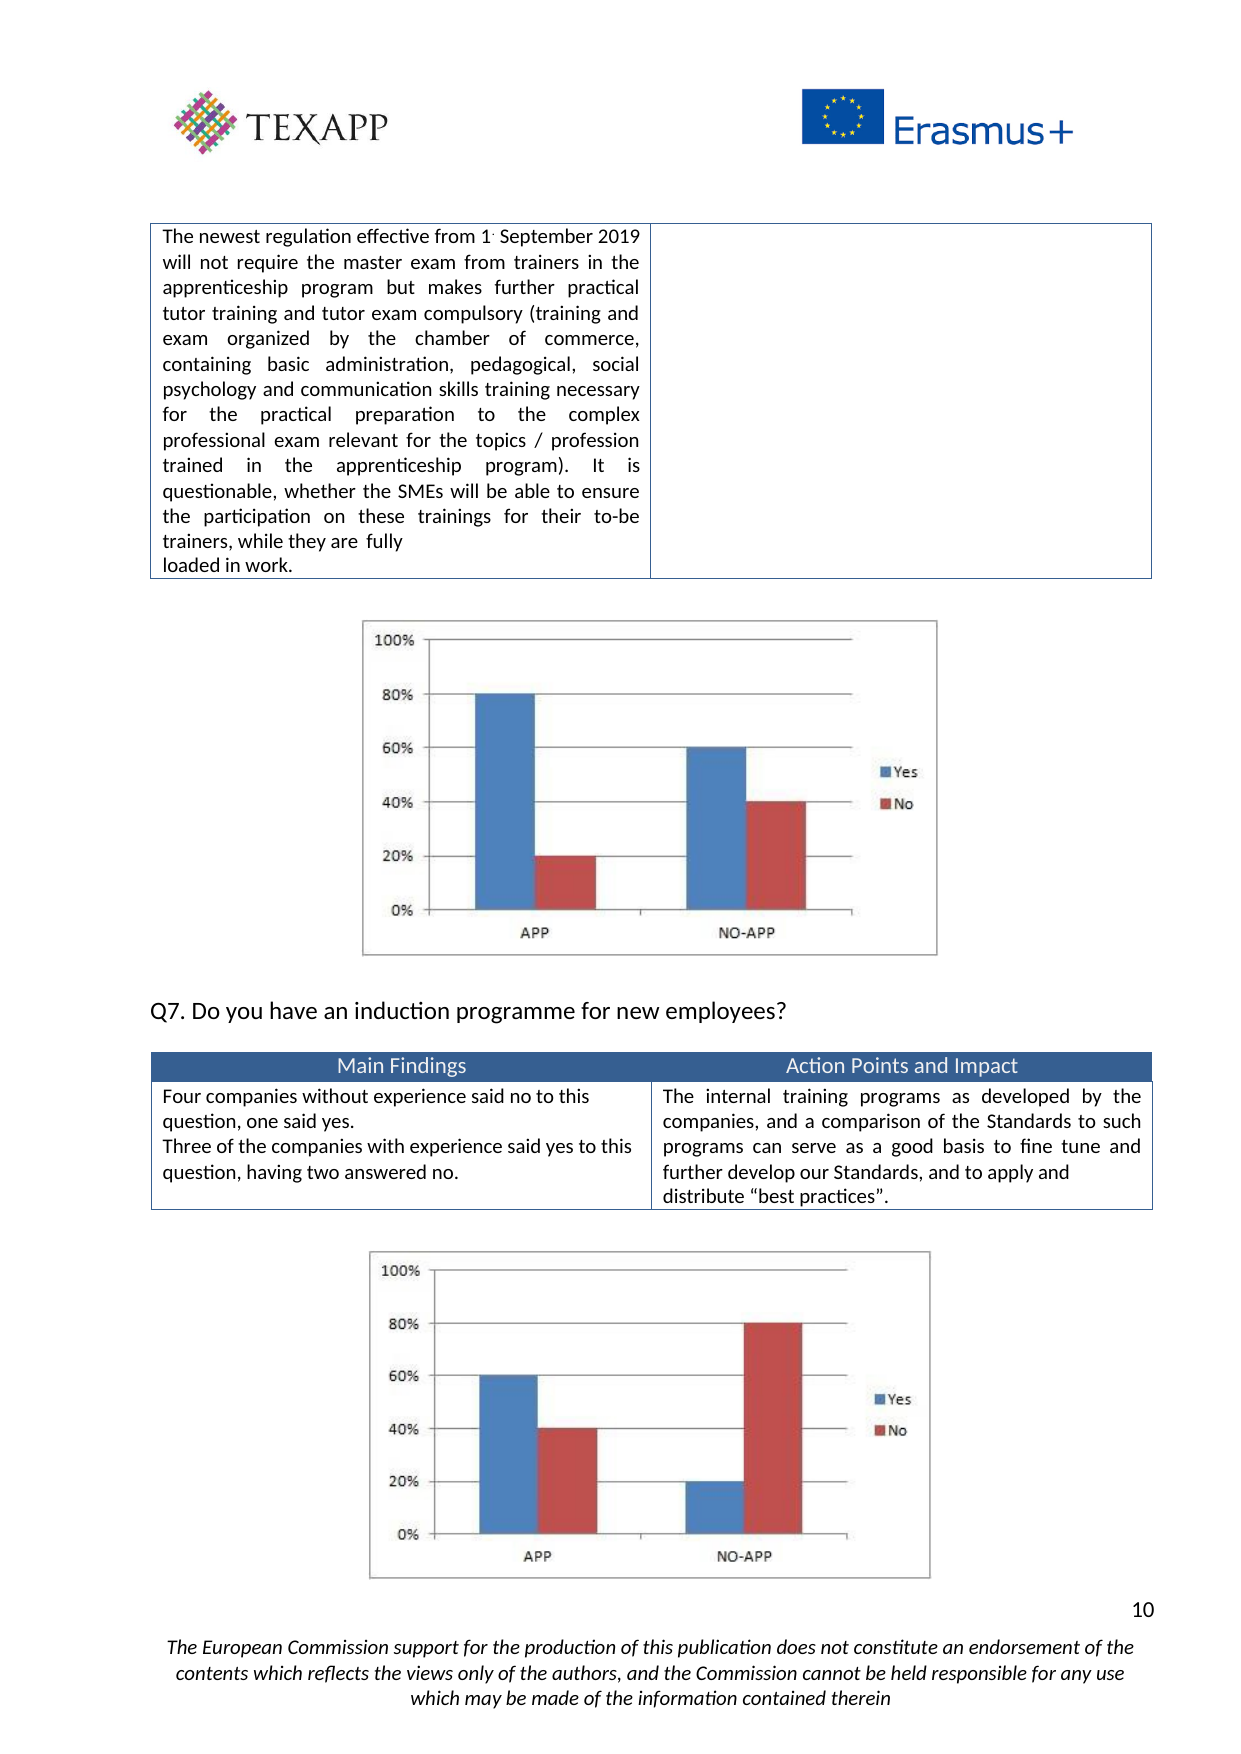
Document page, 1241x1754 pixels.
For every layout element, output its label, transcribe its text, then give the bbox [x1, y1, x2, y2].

picture [361, 619, 939, 957]
table_header The newest regulation effective from 1. September 2019 will not require the master exam from trainers in the apprenticeship program but makes further practical tutor training and tutor exam compulsory (training and exam organized by the chamber of commerce, containing basic administration, pedagogical, social psychology and communication skills training necessary for the practical preparation to the complex professional exam relevant for the topics / profession trained in the apprenticeship program). It is questionable, whether the SMEs will be able to ensure the participation on these trainings for their to-be trainers, while they are fully loaded in work. [151, 224, 650, 577]
picture [368, 1250, 932, 1580]
picture [167, 87, 389, 162]
table_header Main Findings [151, 1052, 651, 1081]
table_header [651, 224, 1151, 577]
text Q7. Do you have an induction programme for new employees? [150, 996, 1163, 1026]
table_cell The internal training programs as developed by the companies, and a comparison of the Standards to such programs can serve as a good basis to fine tune and further develop our Standards, and to apply and distribute “best practices”. [652, 1082, 1152, 1209]
picture [799, 85, 1076, 146]
table_header Action Points and Impact [651, 1052, 1152, 1081]
table_cell Four companies without experience said no to this question, one said yes. Three of the companies with experience said yes to this question, having two answered no. [152, 1082, 651, 1209]
